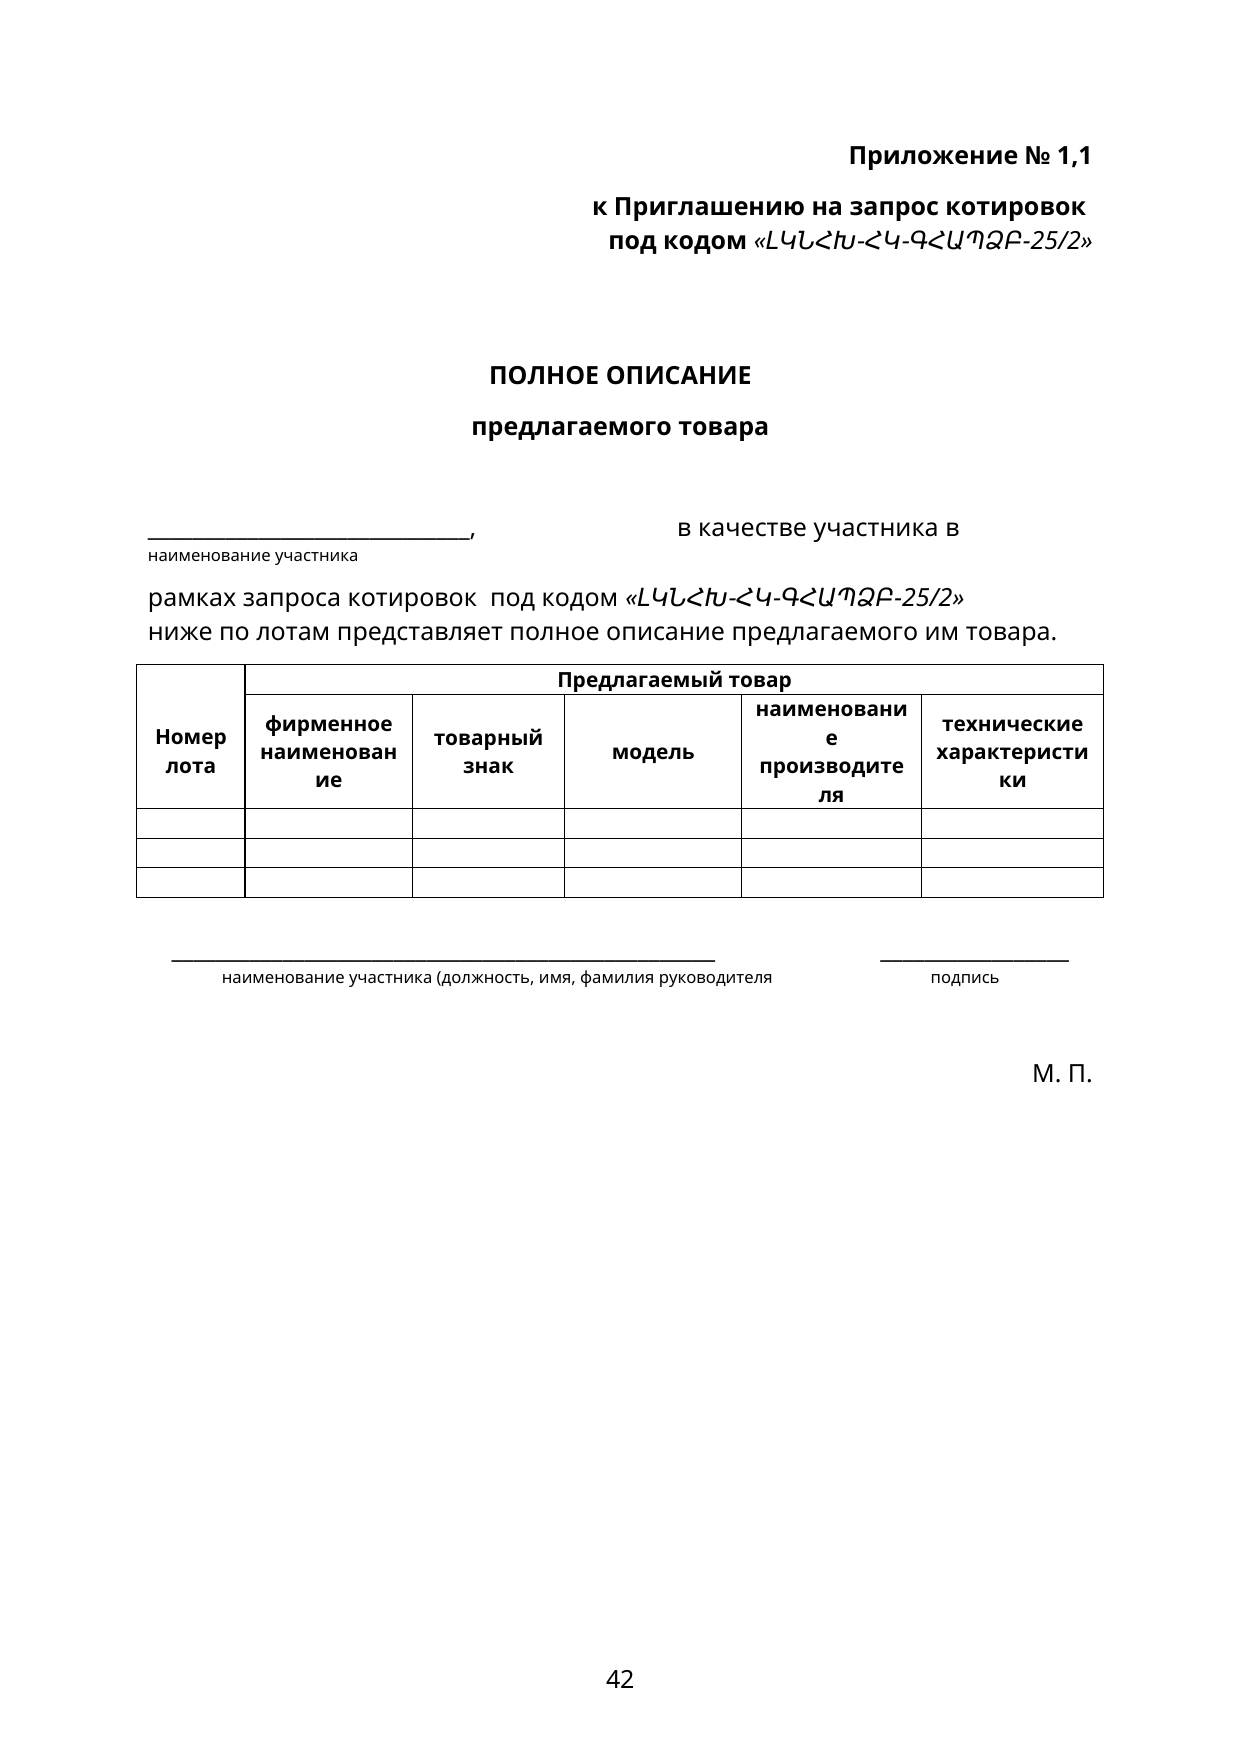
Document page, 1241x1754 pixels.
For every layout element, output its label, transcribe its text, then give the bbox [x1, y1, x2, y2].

subtitle предлагаемого товара [207, 408, 1034, 443]
table_cell [565, 809, 741, 838]
table_cell [413, 868, 564, 897]
table_cell [413, 809, 564, 838]
table_cell [413, 839, 564, 867]
table_cell [922, 809, 1103, 838]
table_cell [742, 868, 921, 897]
table_cell фирменное наименование [246, 695, 412, 808]
table_header Номер лота [137, 665, 244, 808]
text рамках запроса котировок под кодом «ԼԿՆՀԽ-ՀԿ-ԳՀԱՊՁԲ-25/2» [148, 579, 1092, 613]
table_cell [137, 809, 244, 838]
subtitle Приложение № 1,1 [148, 137, 1092, 172]
text наименование участника [148, 544, 1092, 567]
table_cell модель [565, 695, 741, 808]
table_cell [922, 868, 1103, 897]
text наименование участника (должность, имя, фамилия руководителя подпись [222, 966, 1092, 989]
table_cell [246, 868, 412, 897]
text _________________________________________________ _________________ [148, 932, 1092, 966]
table_cell [246, 839, 412, 867]
table_header Предлагаемый товар [246, 665, 1103, 693]
table_cell [742, 809, 921, 838]
table_cell наименование производителя [742, 695, 921, 808]
table_cell [742, 839, 921, 867]
text _____________________________, в качестве участника в [148, 510, 1092, 544]
table_cell товарный знак [413, 695, 564, 808]
table_cell [565, 868, 741, 897]
text к Приглашению на запрос котировок под кодом «ԼԿՆՀԽ-ՀԿ-ԳՀԱՊՁԲ-25/2» [148, 188, 1092, 256]
table_cell [565, 839, 741, 867]
table_cell [922, 839, 1103, 867]
table_cell [137, 839, 244, 867]
text ниже по лотам представляет полное описание предлагаемого им товара. [148, 613, 1092, 647]
text М. П. [148, 1056, 1092, 1090]
table_cell [137, 868, 244, 897]
subtitle ПОЛНОЕ ОПИСАНИЕ [207, 358, 1034, 392]
table_cell технические характеристики [922, 695, 1103, 808]
table_cell [246, 809, 412, 838]
